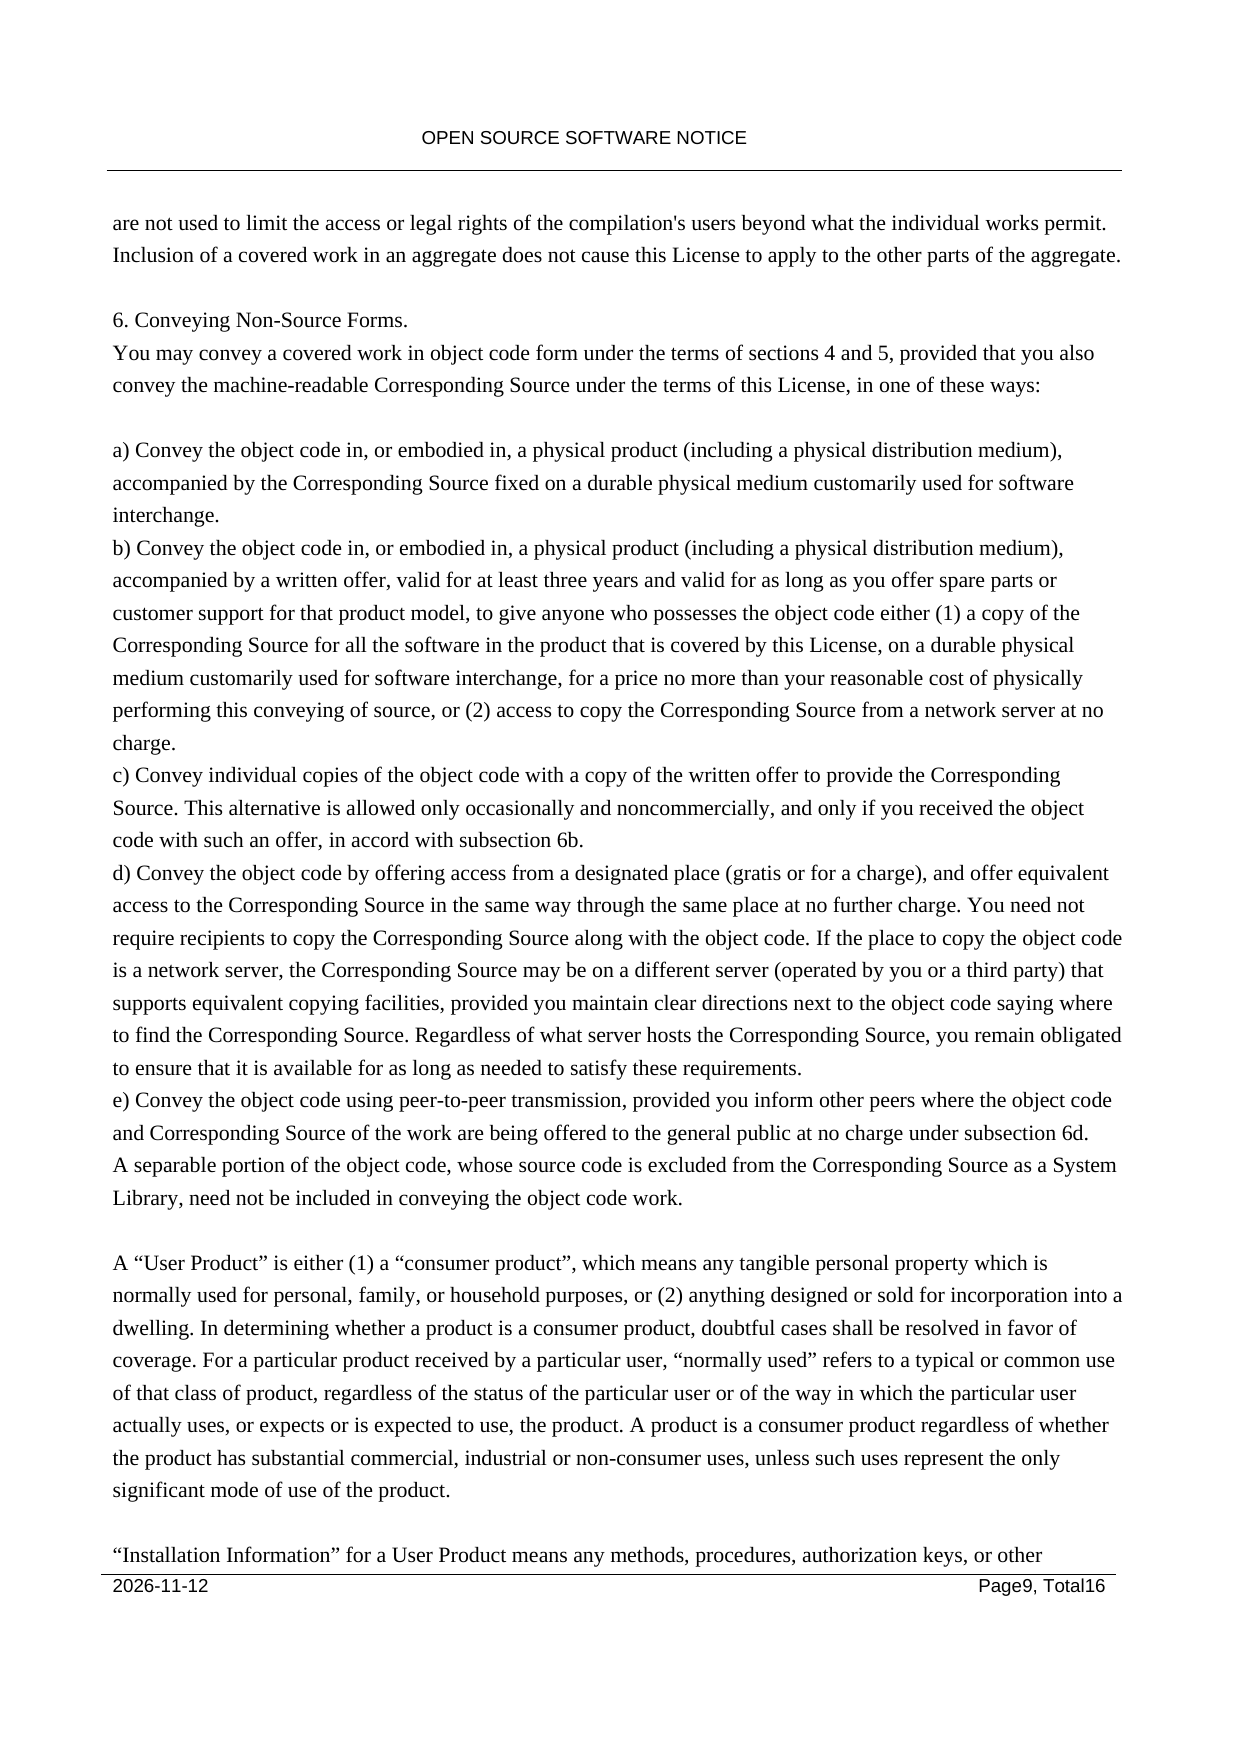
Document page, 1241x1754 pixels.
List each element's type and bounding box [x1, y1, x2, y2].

text [112, 206, 1128, 1571]
